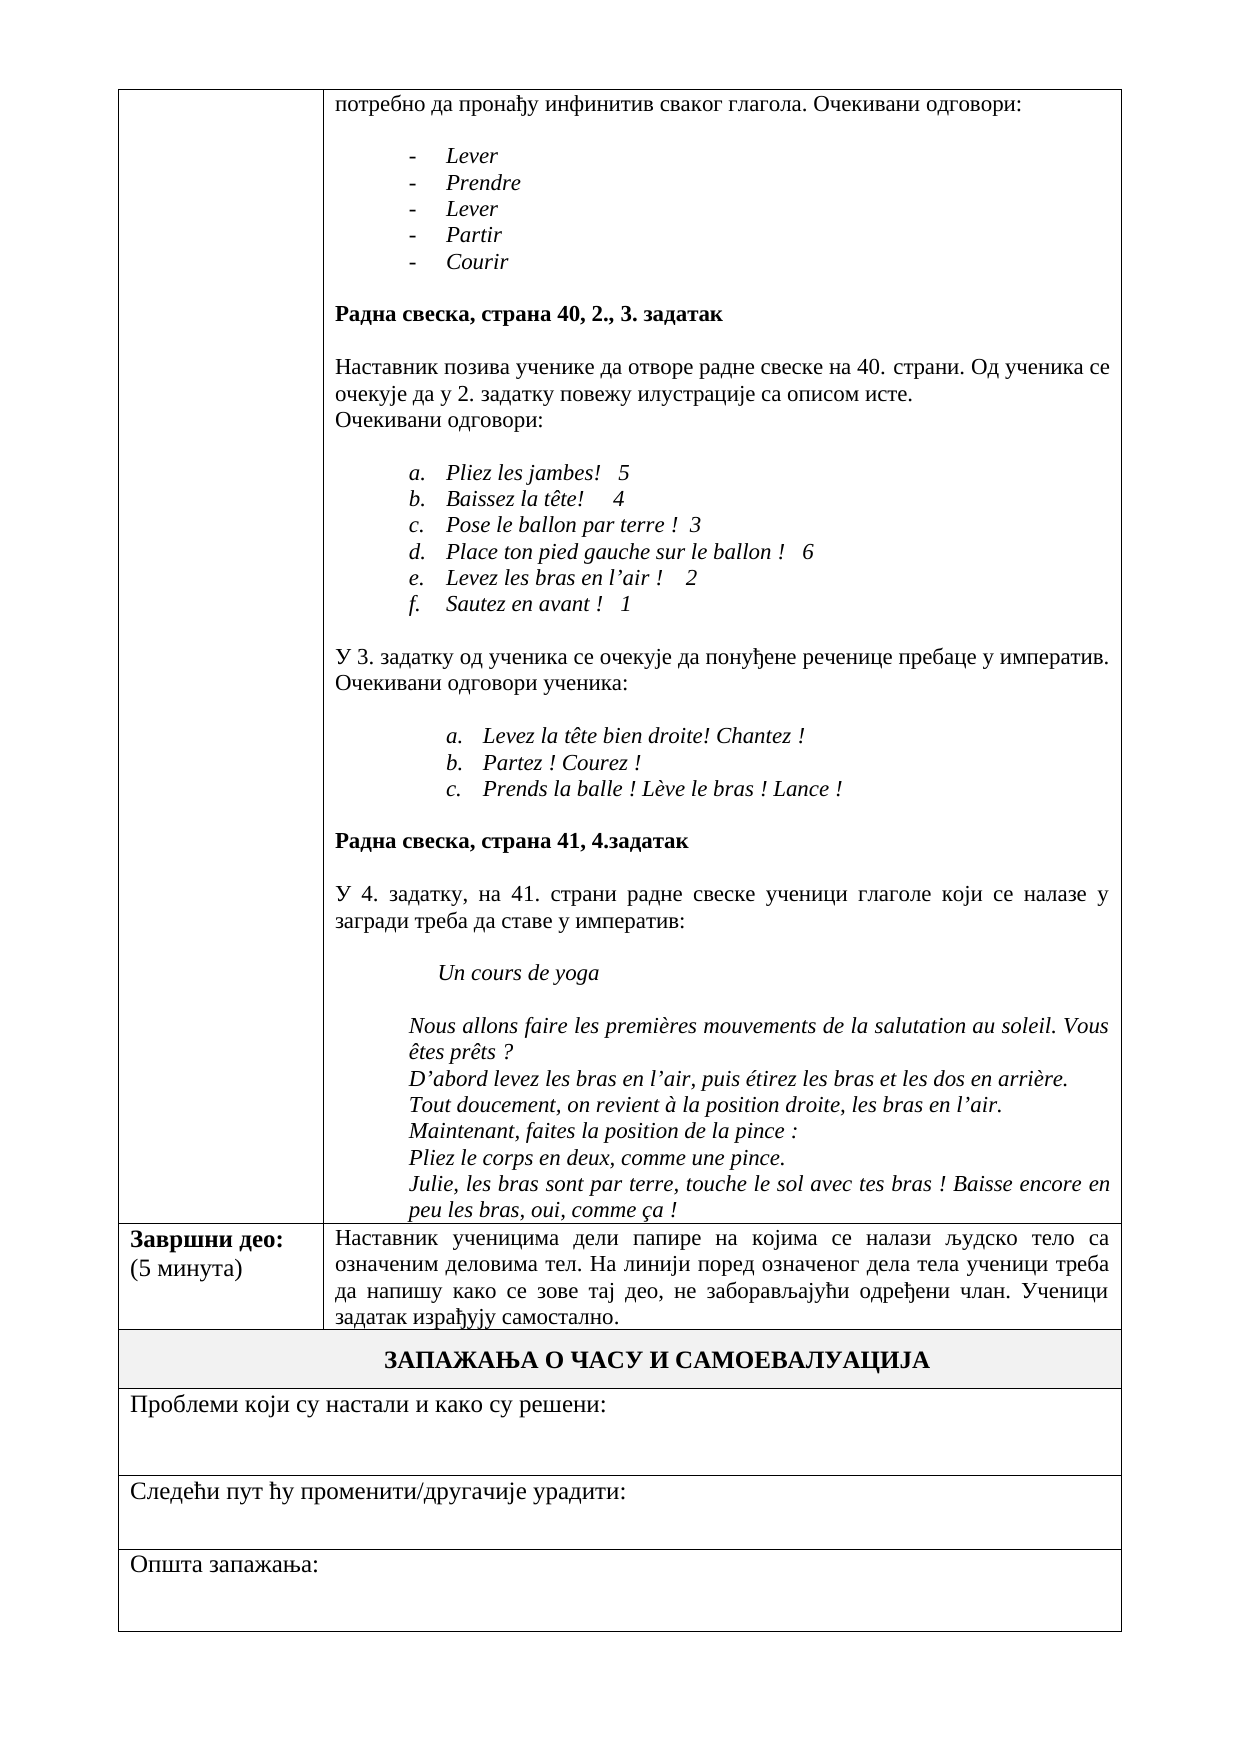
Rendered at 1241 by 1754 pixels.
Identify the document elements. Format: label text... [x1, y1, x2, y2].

table_cell Наставник ученицима дели папире на којима се налази људско тело са означеним деловима тел. На линији поред означеног дела тела ученици треба да напишу како се зове тај део, не заборављајући одређени члан. Ученици задатак израђују самостално. [324, 1224, 1121, 1329]
table_cell Следећи пут ћу променити/другачије урадити: [119, 1476, 1121, 1548]
table_cell ЗАПАЖАЊА О ЧАСУ И САМОЕВАЛУАЦИЈА [119, 1330, 1121, 1388]
table_cell Завршни део: (5 минута) [119, 1224, 323, 1329]
table_cell Проблеми који су настали и како су решени: [119, 1389, 1121, 1475]
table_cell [324, 90, 1121, 1223]
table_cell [119, 90, 323, 1223]
table_cell Општа запажања: [119, 1550, 1121, 1631]
